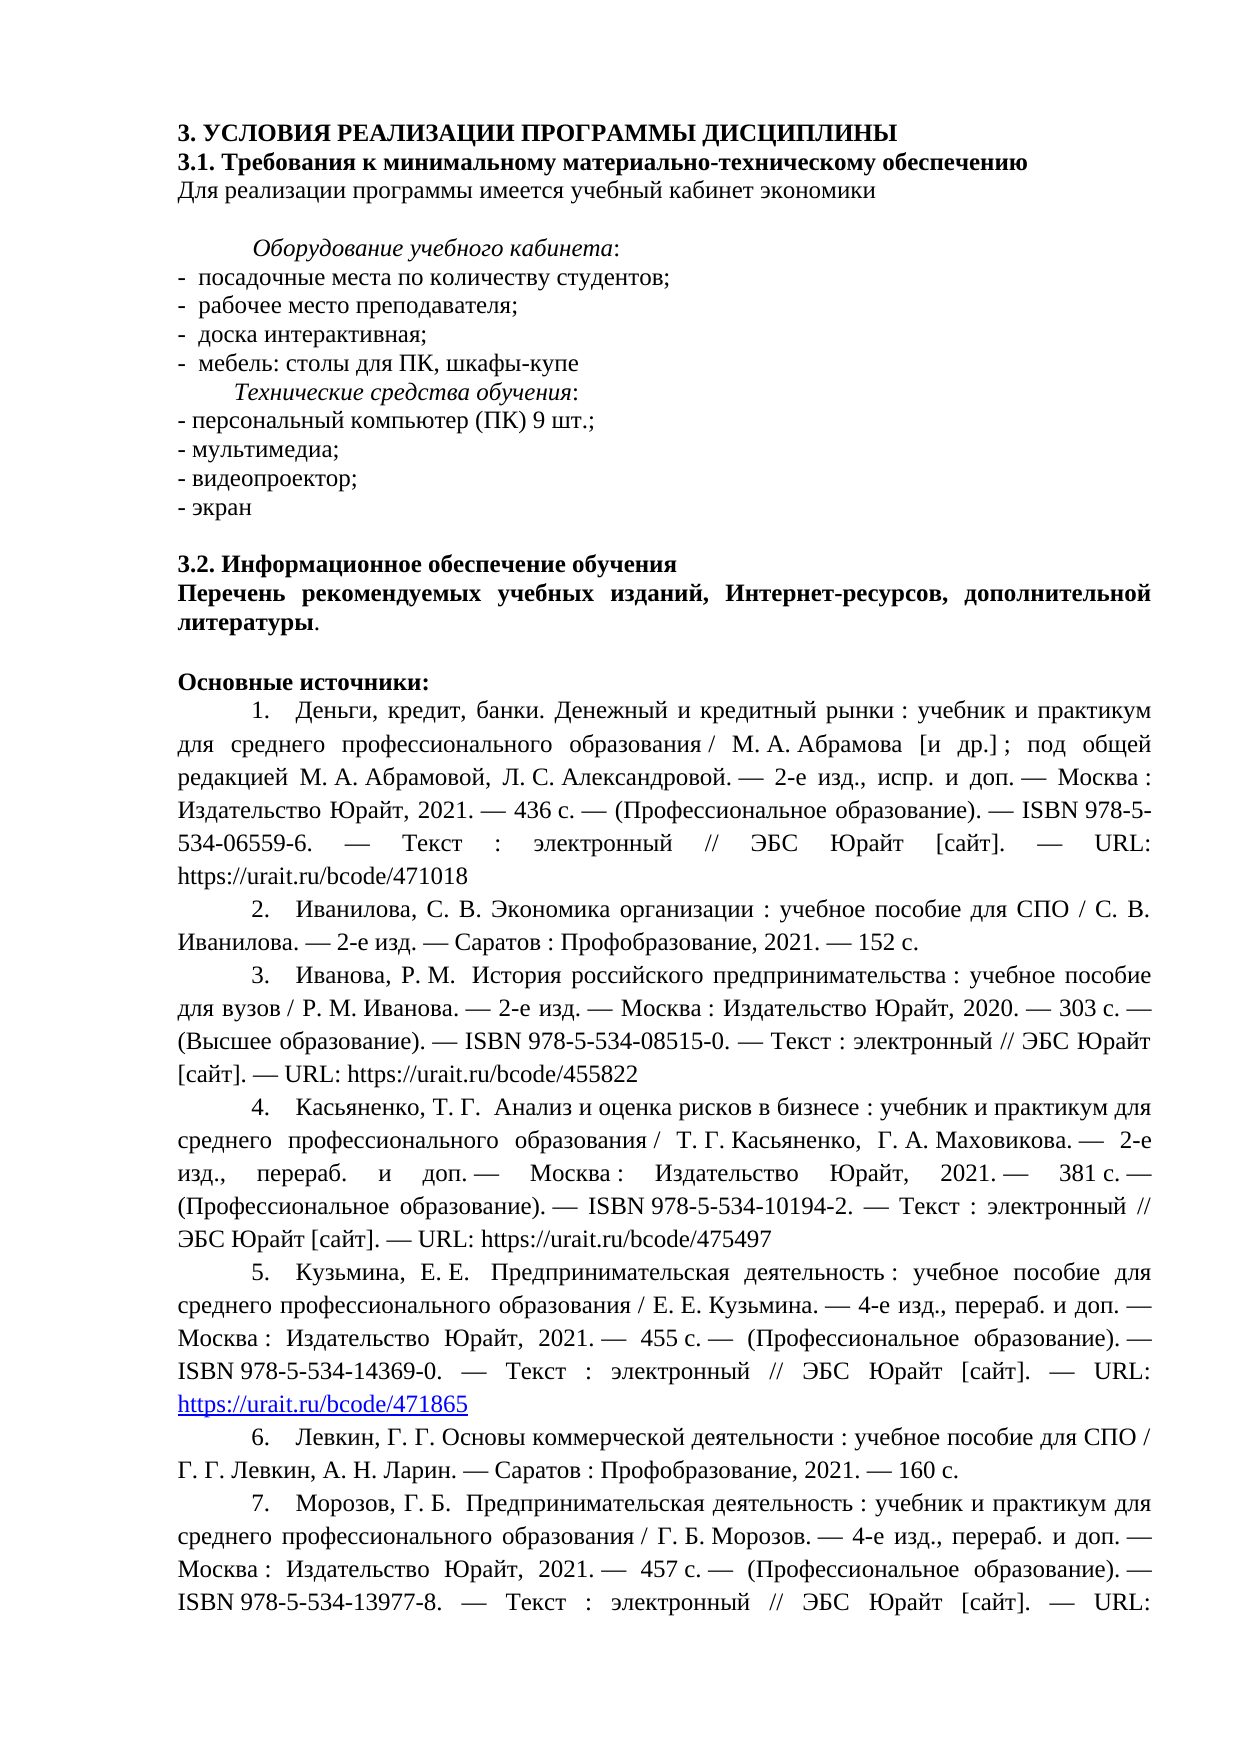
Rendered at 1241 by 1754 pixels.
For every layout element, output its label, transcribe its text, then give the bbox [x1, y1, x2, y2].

list Левкин, Г. Г. Основы коммерческой деятельности : учебное пособие для СПО / Г. Г. Левкин, А. Н. Ларин. — Саратов : Профобразование, 2021. — 160 с. [177, 1422, 1152, 1484]
list Иванова, Р. М. История российского предпринимательства : учебное пособие для вузов / Р. М. Иванова. — 2-е изд. — Москва : Издательство Юрайт, 2020. — 303 с. — (Высшее образование). — ISBN 978-5-534-08515-0. — Текст : электронный // ЭБС Юрайт [сайт]. — URL: https://urait.ru/bcode/455822 [177, 960, 1152, 1088]
text - доска интерактивная; [177, 319, 1152, 348]
text - видеопроектор; [177, 463, 1152, 492]
text Для реализации программы имеется учебный кабинет экономики [177, 176, 1152, 204]
list Деньги, кредит, банки. Денежный и кредитный рынки : учебник и практикум для среднего профессионального образования / М. А. Абрамова [и др.] ; под общей редакцией М. А. Абрамовой, Л. С. Александровой. — 2-е изд., испр. и доп. — Москва : Издательство Юрайт, 2021. — 436 с. — (Профессиональное образование). — ISBN 978-5-534-06559-6. — Текст : электронный // ЭБС Юрайт [сайт]. — URL: https://urait.ru/bcode/471018 [177, 696, 1152, 889]
text 3. условия реализации программы дисциплины [177, 118, 1152, 147]
list Иванилова, С. В. Экономика организации : учебное пособие для СПО / С. В. Иванилова. — 2-е изд. — Саратов : Профобразование, 2021. — 152 c. [177, 894, 1152, 956]
text - мультимедиа; [177, 434, 1152, 463]
text - экран [177, 492, 1152, 521]
text - мебель: столы для ПК, шкафы-купе [177, 348, 1152, 377]
text 3.2. Информационное обеспечение обучения [177, 549, 1152, 578]
text 3.1. Требования к минимальному материально-техническому обеспечению [177, 147, 1152, 176]
text Оборудование учебного кабинета: [177, 233, 1152, 262]
text - посадочные места по количеству студентов; [177, 262, 1152, 291]
text Перечень рекомендуемых учебных изданий, Интернет-ресурсов, дополнительной литературы. [177, 578, 1152, 636]
text - рабочее место преподавателя; [177, 291, 1152, 319]
list Кузьмина, Е. Е. Предпринимательская деятельность : учебное пособие для среднего профессионального образования / Е. Е. Кузьмина. — 4-е изд., перераб. и доп. — Москва : Издательство Юрайт, 2021. — 455 с. — (Профессиональное образование). — ISBN 978-5-534-14369-0. — Текст : электронный // ЭБС Юрайт [сайт]. — URL: https://urait.ru/bcode/471865 [177, 1257, 1152, 1418]
text Технические средства обучения: [177, 377, 1152, 406]
list Касьяненко, Т. Г. Анализ и оценка рисков в бизнесе : учебник и практикум для среднего профессионального образования / Т. Г. Касьяненко, Г. А. Маховикова. — 2-е изд., перераб. и доп. — Москва : Издательство Юрайт, 2021. — 381 с. — (Профессиональное образование). — ISBN 978-5-534-10194-2. — Текст : электронный // ЭБС Юрайт [сайт]. — URL: https://urait.ru/bcode/475497 [177, 1092, 1152, 1253]
text - персональный компьютер (ПК) 9 шт.; [177, 406, 1152, 434]
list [177, 1488, 1152, 1616]
text Основные источники: [177, 664, 1152, 696]
